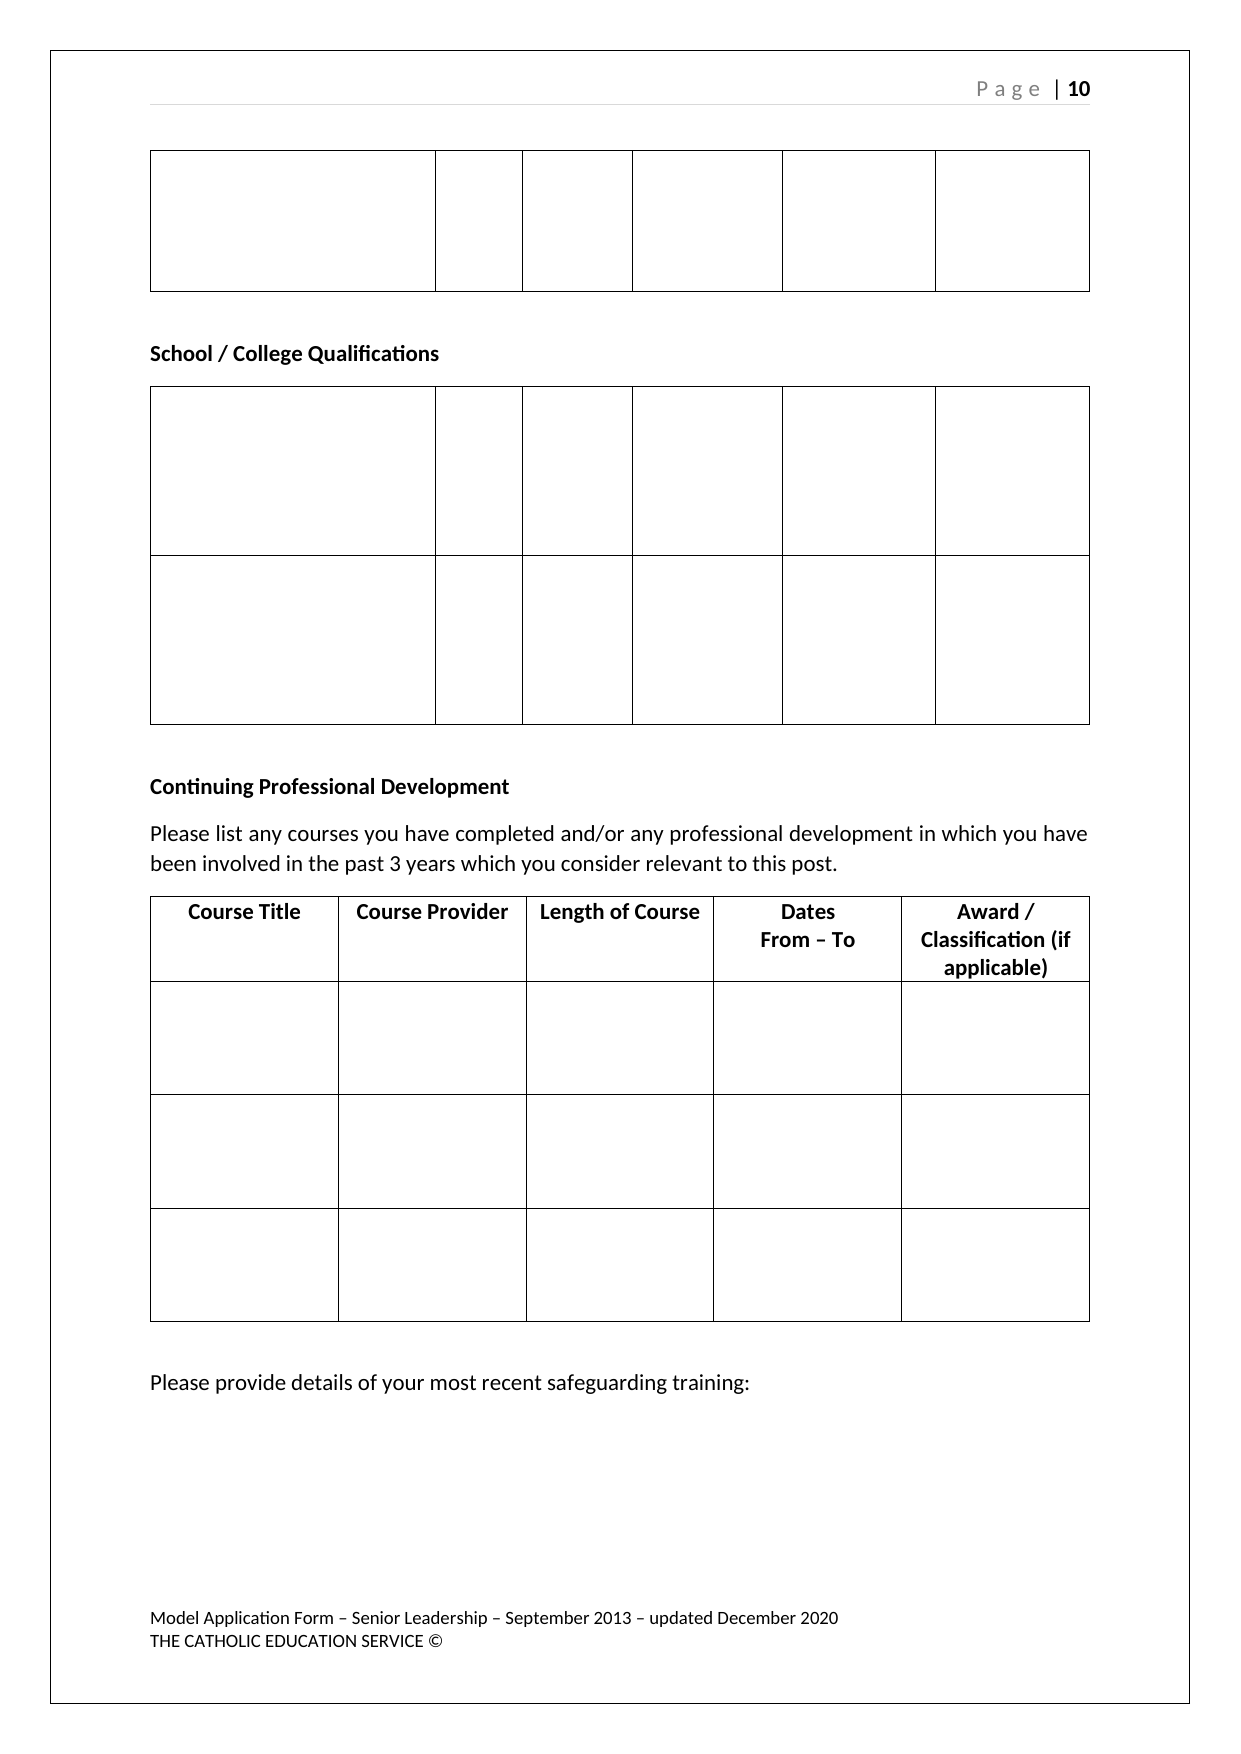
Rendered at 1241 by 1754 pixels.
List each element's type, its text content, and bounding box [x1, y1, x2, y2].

table_cell [902, 1209, 1089, 1321]
table_header [633, 387, 782, 555]
text Continuing Professional Development [150, 772, 1090, 800]
table_cell [783, 556, 935, 724]
table_cell [436, 151, 522, 291]
text Please provide details of your most recent safeguarding training: [150, 1368, 1090, 1397]
table_cell [714, 982, 901, 1094]
table_cell [527, 1209, 713, 1321]
table_cell [527, 1095, 713, 1207]
text Please list any courses you have completed and/or any professional development in which you have been involved in the past 3 years which you consider relevant to this post. [150, 819, 1090, 877]
table_header Award / Classification (if applicable) [902, 897, 1089, 981]
table_cell [714, 1095, 901, 1207]
table_cell [151, 151, 435, 291]
table_header Dates From – To [714, 897, 901, 981]
table_cell [151, 556, 435, 724]
table_cell [151, 1209, 338, 1321]
table_cell [936, 151, 1089, 291]
table_cell [936, 556, 1089, 724]
table_cell [633, 556, 782, 724]
table_cell [436, 556, 522, 724]
table_cell [633, 151, 782, 291]
table_header [436, 387, 522, 555]
text School / College Qualifications [150, 339, 1090, 367]
table_cell [902, 982, 1089, 1094]
table_header Course Title [151, 897, 338, 981]
table_cell [527, 982, 713, 1094]
table_cell [783, 151, 935, 291]
table_cell [523, 151, 632, 291]
table_cell [714, 1209, 901, 1321]
table_cell [902, 1095, 1089, 1207]
table_header [783, 387, 935, 555]
table_cell [339, 1209, 526, 1321]
table_header [936, 387, 1089, 555]
table_cell [151, 1095, 338, 1207]
table_header [151, 387, 435, 555]
table_cell [339, 1095, 526, 1207]
table_cell [151, 982, 338, 1094]
table_cell [339, 982, 526, 1094]
table_header Length of Course [527, 897, 713, 981]
table_header Course Provider [339, 897, 526, 981]
table_cell [523, 556, 632, 724]
table_header [523, 387, 632, 555]
